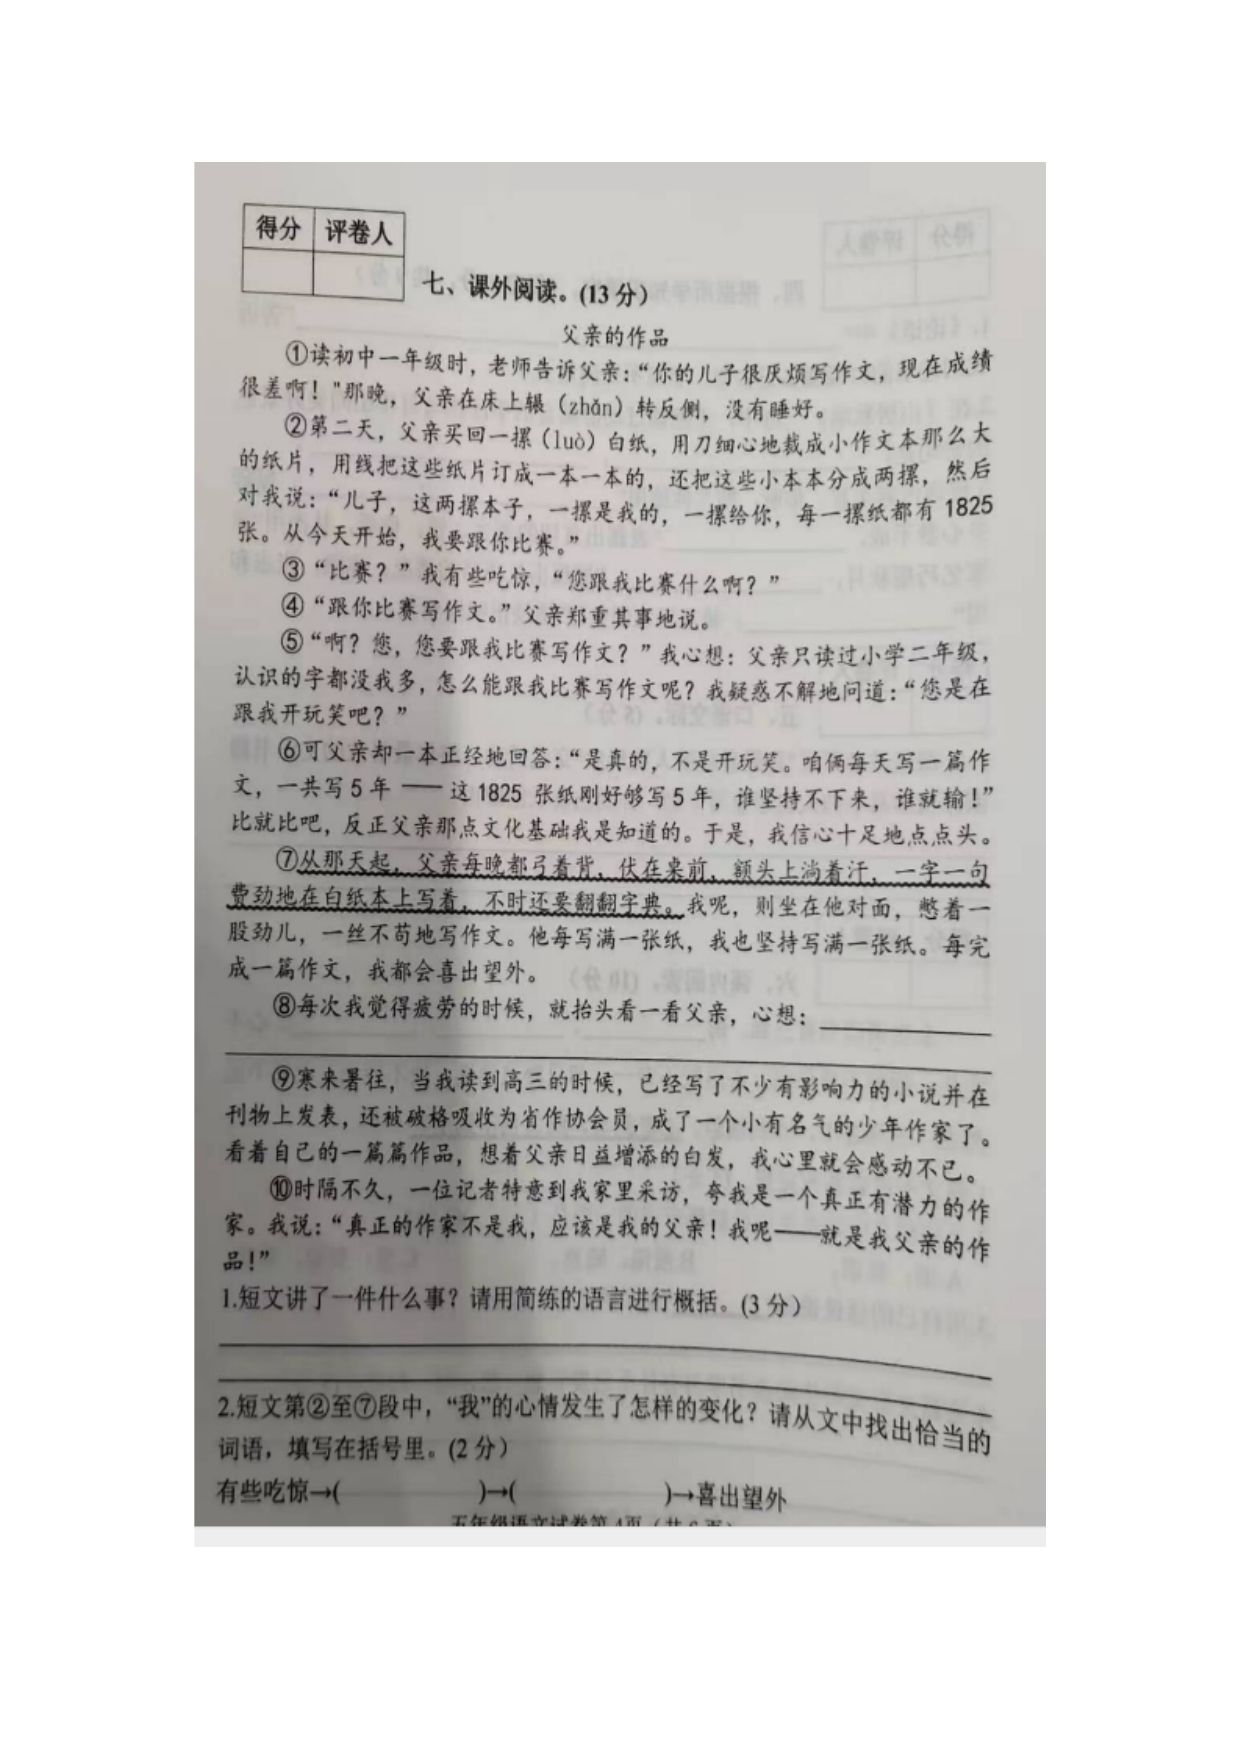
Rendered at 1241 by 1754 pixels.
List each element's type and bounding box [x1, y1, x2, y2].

picture [194, 162, 1046, 1547]
